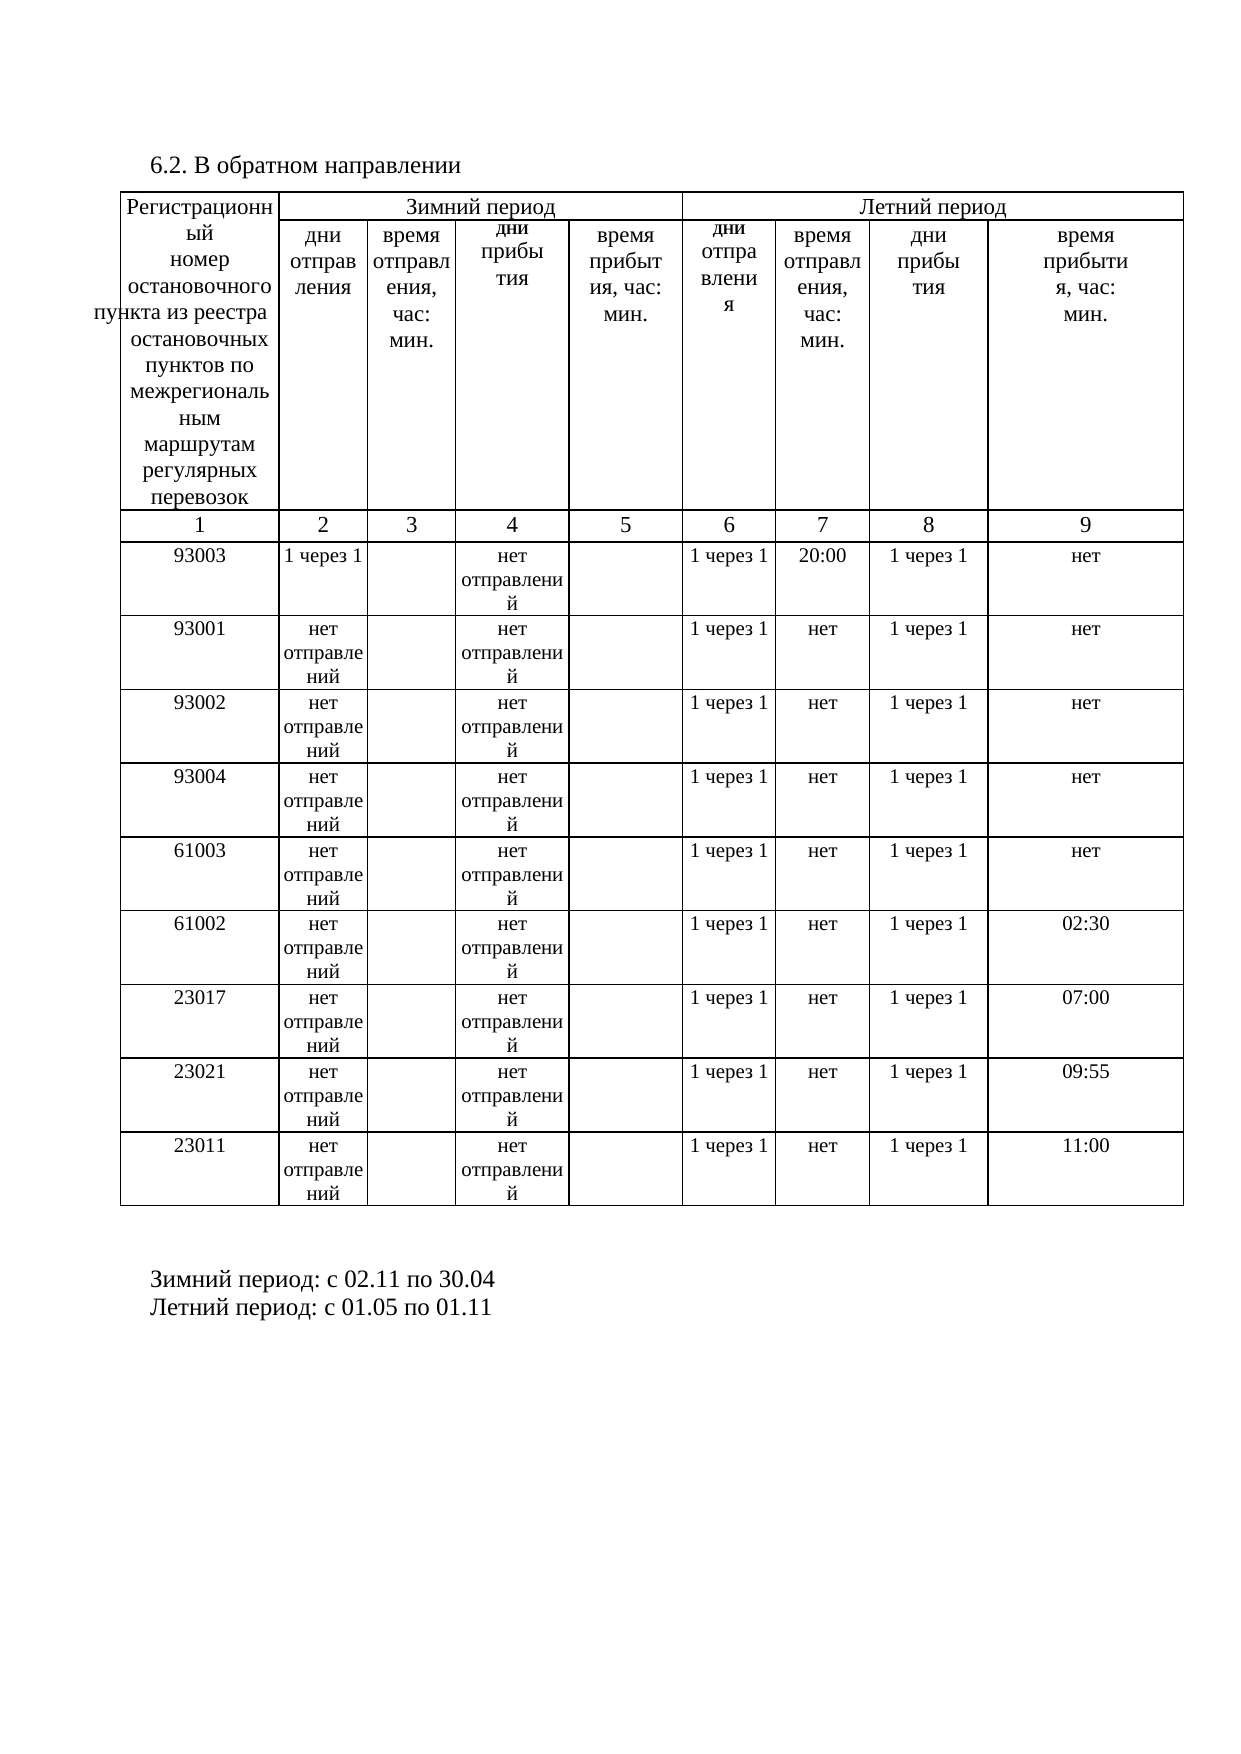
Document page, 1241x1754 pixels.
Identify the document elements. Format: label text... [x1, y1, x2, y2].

table_cell нет [989, 543, 1183, 615]
table_cell [368, 543, 455, 615]
table_cell нет отправлений [280, 616, 367, 688]
table_cell 1 через 1 [683, 690, 775, 762]
table_cell 23021 [121, 1059, 278, 1131]
table_cell 7 [776, 511, 869, 541]
table_cell нет отправлений [280, 838, 367, 910]
text Летний период: с 01.05 по 01.11 [150, 1292, 1090, 1321]
table_cell нет [776, 1133, 869, 1205]
table_cell 4 [456, 511, 568, 541]
table_cell 1 через 1 [870, 838, 987, 910]
table_cell [368, 616, 455, 688]
table_cell нет отправлений [456, 764, 568, 836]
table_cell нет [776, 838, 869, 910]
table_cell 1 через 1 [870, 543, 987, 615]
table_cell [570, 764, 682, 836]
table_cell нет отправлений [456, 985, 568, 1057]
table_cell нет [776, 616, 869, 688]
table_cell 5 [570, 511, 682, 541]
table_cell [368, 690, 455, 762]
table_cell нет [776, 1059, 869, 1131]
table_cell время прибыт ия, час: мин. [570, 221, 682, 509]
table_cell нет [776, 764, 869, 836]
table_cell нет отправлений [280, 1133, 367, 1205]
table_cell время отправл ения, час: мин. [368, 221, 455, 509]
table_cell время прибыти я, час: мин. [989, 221, 1183, 509]
table_cell 1 через 1 [870, 616, 987, 688]
table_cell нет отправлений [456, 1133, 568, 1205]
table_header Регистрационный номер остановочного пункта из реестра остановочных пунктов по межрегиональным маршрутам регулярных перевозок [121, 193, 278, 509]
table_cell 07:00 [989, 985, 1183, 1057]
table_cell [570, 543, 682, 615]
table_cell 2 [280, 511, 367, 541]
table_cell [368, 764, 455, 836]
table_cell 11:00 [989, 1133, 1183, 1205]
table_cell [368, 1059, 455, 1131]
table_cell 93004 [121, 764, 278, 836]
table_cell время отправл ения, час: мин. [776, 221, 869, 509]
table_cell нет отправлений [280, 911, 367, 983]
table_cell 1 через 1 [683, 838, 775, 910]
table_cell нет отправлений [280, 764, 367, 836]
table_cell нет отправлений [456, 616, 568, 688]
table_cell 1 через 1 [870, 690, 987, 762]
table_cell 1 через 1 [870, 764, 987, 836]
table_cell нет отправлений [456, 690, 568, 762]
table_cell 23011 [121, 1133, 278, 1205]
table_cell нет [989, 764, 1183, 836]
table_cell 61003 [121, 838, 278, 910]
table_cell дни отправ ления [280, 221, 367, 509]
table_cell 1 через 1 [870, 1059, 987, 1131]
table_cell 1 [121, 511, 278, 541]
table_cell [368, 911, 455, 983]
table_cell нет [776, 690, 869, 762]
table_cell нет отправлений [456, 838, 568, 910]
table_cell 93002 [121, 690, 278, 762]
table_cell 1 через 1 [683, 764, 775, 836]
table_cell 1 через 1 [683, 1059, 775, 1131]
table_cell [570, 985, 682, 1057]
table_cell 1 через 1 [683, 911, 775, 983]
table_cell [368, 838, 455, 910]
table_header Летний период [683, 193, 1183, 219]
table_cell 6 [683, 511, 775, 541]
table_cell дни прибы тия [870, 221, 987, 509]
table_cell 61002 [121, 911, 278, 983]
table_cell нет отправлений [456, 1059, 568, 1131]
table_cell [368, 985, 455, 1057]
table_cell 09:55 [989, 1059, 1183, 1131]
table_cell 1 через 1 [683, 616, 775, 688]
text Зимний период: с 02.11 по 30.04 [150, 1264, 1090, 1292]
table_cell [570, 911, 682, 983]
table_cell 1 через 1 [870, 985, 987, 1057]
table_cell [570, 1133, 682, 1205]
table_cell нет [989, 690, 1183, 762]
table_cell 3 [368, 511, 455, 541]
table_cell 23017 [121, 985, 278, 1057]
table_cell нет отправлений [456, 543, 568, 615]
table_cell нет [776, 985, 869, 1057]
table_cell нет [989, 616, 1183, 688]
table_cell 02:30 [989, 911, 1183, 983]
table_cell 8 [870, 511, 987, 541]
table_cell 9 [989, 511, 1183, 541]
table_cell [570, 838, 682, 910]
table_cell нет отправлений [280, 1059, 367, 1131]
table_cell [570, 690, 682, 762]
table_cell нет [989, 838, 1183, 910]
table_cell нет отправлений [280, 985, 367, 1057]
table_cell [570, 616, 682, 688]
table_cell 1 через 1 [870, 911, 987, 983]
table_cell 93003 [121, 543, 278, 615]
table_cell ДНИ отпра влени я [683, 221, 775, 509]
table_cell ДНИ прибы тия [456, 221, 568, 509]
table_cell нет [776, 911, 869, 983]
table_cell 1 через 1 [870, 1133, 987, 1205]
table_cell 1 через 1 [683, 1133, 775, 1205]
table_cell 1 через 1 [683, 543, 775, 615]
table_cell 1 через 1 [280, 543, 367, 615]
table_cell [570, 1059, 682, 1131]
table_cell 1 через 1 [683, 985, 775, 1057]
table_cell нет отправлений [280, 690, 367, 762]
table_header Зимний период [280, 193, 682, 219]
table_cell нет отправлений [456, 911, 568, 983]
table_cell 93001 [121, 616, 278, 688]
table_cell [368, 1133, 455, 1205]
table_cell 20:00 [776, 543, 869, 615]
text 6.2. В обратном направлении [150, 150, 1090, 179]
